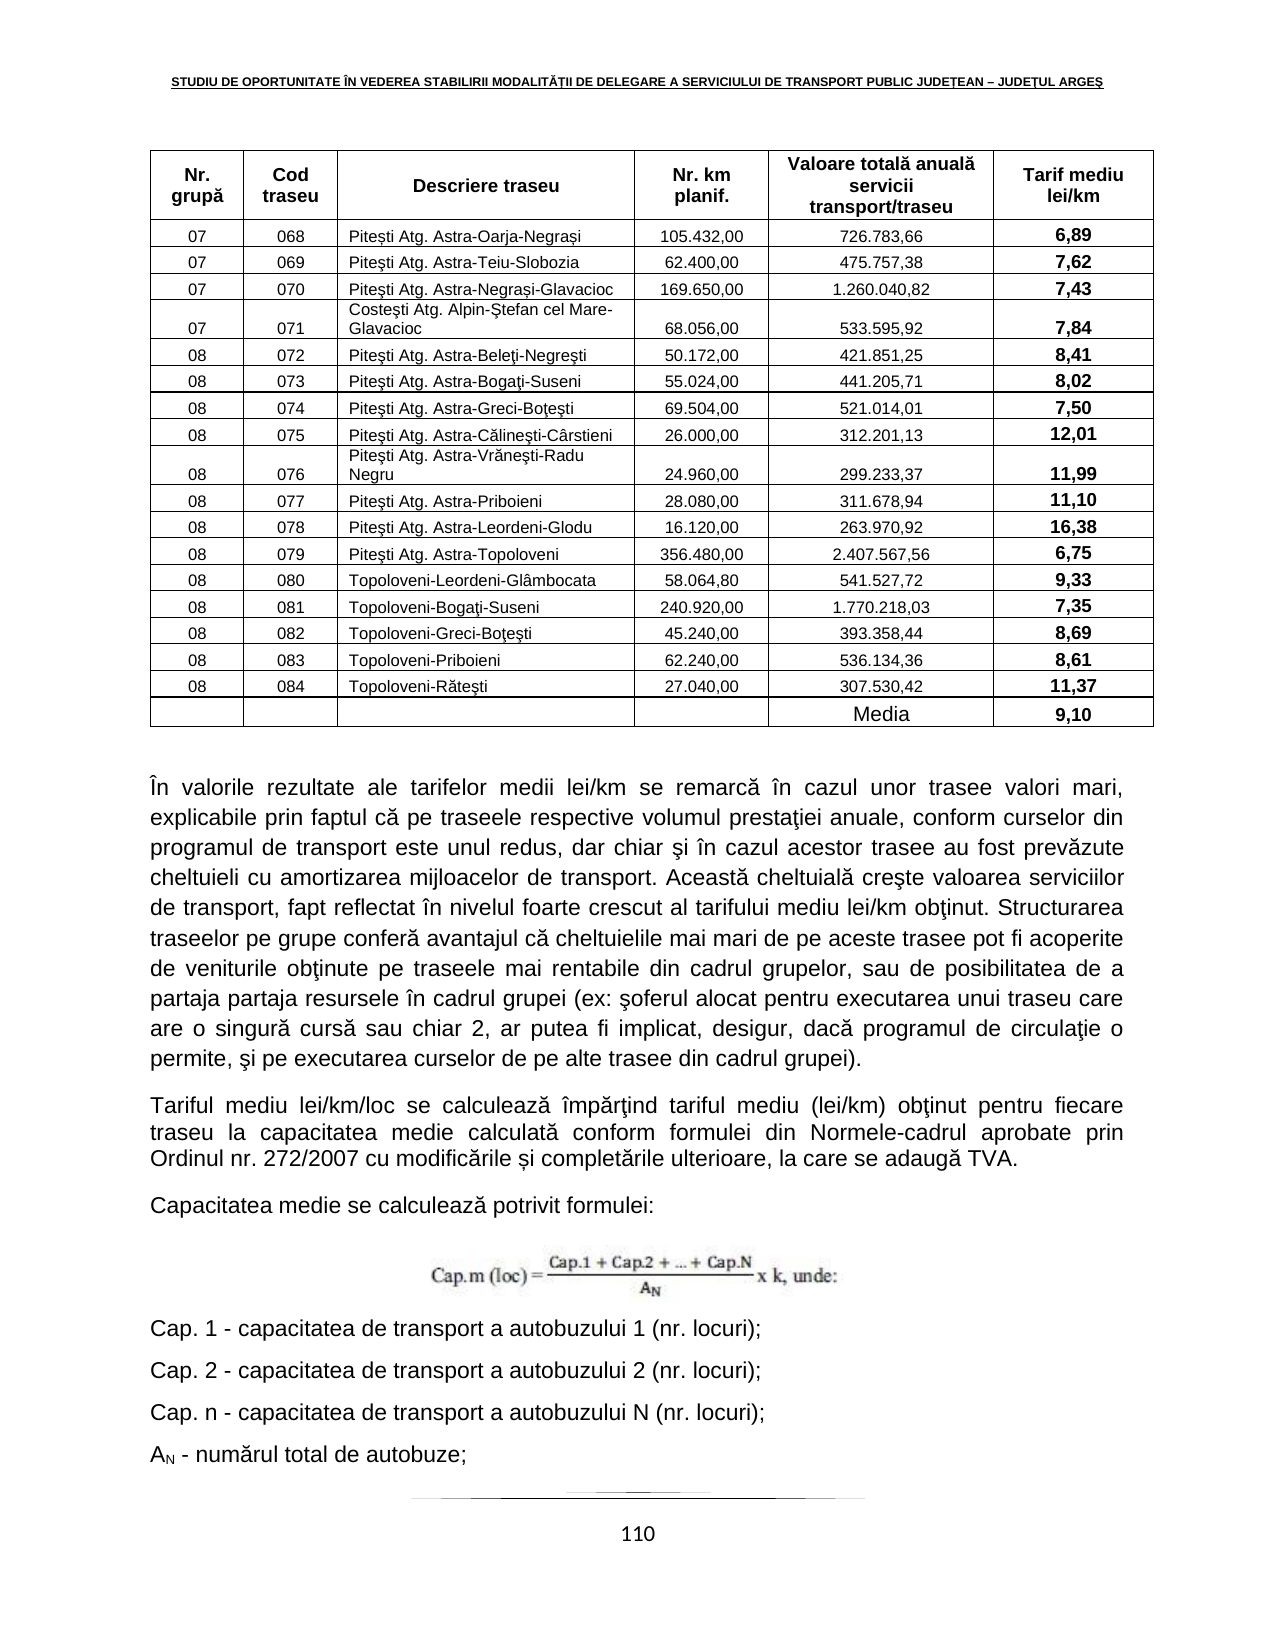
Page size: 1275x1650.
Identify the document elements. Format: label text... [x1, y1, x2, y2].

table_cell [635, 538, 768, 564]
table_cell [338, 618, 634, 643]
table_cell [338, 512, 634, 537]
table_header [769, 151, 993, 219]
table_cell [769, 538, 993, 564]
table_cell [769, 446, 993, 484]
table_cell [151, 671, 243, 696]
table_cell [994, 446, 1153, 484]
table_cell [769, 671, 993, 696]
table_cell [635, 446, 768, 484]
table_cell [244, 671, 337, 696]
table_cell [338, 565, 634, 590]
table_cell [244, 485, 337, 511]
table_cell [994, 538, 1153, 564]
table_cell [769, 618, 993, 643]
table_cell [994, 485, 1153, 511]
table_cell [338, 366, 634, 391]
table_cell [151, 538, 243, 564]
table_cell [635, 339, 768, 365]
text Cap. 2 - capacitatea de transport a autobuzului 2 (nr. locuri); [150, 1357, 1125, 1384]
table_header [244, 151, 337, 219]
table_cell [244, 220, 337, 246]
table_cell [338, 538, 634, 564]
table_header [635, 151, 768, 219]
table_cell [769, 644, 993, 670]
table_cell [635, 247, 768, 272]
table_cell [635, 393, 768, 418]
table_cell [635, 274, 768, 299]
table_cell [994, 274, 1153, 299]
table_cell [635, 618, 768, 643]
text Cap. n - capacitatea de transport a autobuzului N (nr. locuri); [150, 1399, 1125, 1426]
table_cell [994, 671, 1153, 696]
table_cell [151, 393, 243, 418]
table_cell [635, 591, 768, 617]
text Tariful mediu lei/km/loc se calculează împărţind tariful mediu (lei/km) obţinut pentru fiecare traseu la capacitatea medie calculată conform formulei din Normele-cadrul aprobate prin Ordinul nr. 272/2007 cu modificările și completările ulterioare, la care se adaugă TVA. [150, 1092, 1125, 1171]
text AN - numărul total de autobuze; [150, 1441, 1125, 1468]
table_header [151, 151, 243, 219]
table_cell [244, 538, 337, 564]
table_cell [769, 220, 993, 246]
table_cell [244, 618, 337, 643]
text Capacitatea medie se calculează potrivit formulei: [150, 1192, 1125, 1218]
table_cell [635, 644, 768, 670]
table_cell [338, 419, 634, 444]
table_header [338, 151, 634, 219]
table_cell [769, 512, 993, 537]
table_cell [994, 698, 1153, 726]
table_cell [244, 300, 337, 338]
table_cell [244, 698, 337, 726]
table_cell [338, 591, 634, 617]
text Cap. 1 - capacitatea de transport a autobuzului 1 (nr. locuri); [150, 1315, 1125, 1342]
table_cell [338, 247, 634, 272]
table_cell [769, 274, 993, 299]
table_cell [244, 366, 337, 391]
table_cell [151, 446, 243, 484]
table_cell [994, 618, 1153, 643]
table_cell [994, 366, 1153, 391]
picture [430, 1234, 845, 1303]
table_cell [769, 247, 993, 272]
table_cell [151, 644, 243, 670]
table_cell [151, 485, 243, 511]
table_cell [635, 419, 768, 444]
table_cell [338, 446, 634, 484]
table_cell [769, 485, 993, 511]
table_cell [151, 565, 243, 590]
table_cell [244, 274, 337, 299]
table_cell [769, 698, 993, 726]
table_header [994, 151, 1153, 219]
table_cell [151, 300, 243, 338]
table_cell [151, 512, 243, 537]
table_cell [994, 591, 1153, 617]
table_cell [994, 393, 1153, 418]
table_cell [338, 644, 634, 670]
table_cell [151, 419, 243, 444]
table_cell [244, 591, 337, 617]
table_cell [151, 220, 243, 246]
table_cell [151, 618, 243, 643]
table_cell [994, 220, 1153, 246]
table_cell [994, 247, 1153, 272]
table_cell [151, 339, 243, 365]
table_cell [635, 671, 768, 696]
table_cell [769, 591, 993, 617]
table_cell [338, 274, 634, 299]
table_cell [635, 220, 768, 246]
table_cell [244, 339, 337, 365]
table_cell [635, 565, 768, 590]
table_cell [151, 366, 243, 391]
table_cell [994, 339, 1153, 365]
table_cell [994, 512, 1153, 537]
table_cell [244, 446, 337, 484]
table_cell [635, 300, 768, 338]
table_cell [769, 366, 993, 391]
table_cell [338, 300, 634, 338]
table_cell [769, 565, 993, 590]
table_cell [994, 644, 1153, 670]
text În valorile rezultate ale tarifelor medii lei/km se remarcă în cazul unor trasee valori mari, explicabile prin faptul că pe traseele respective volumul prestaţiei anuale, conform curselor din programul de transport este unul redus, dar chiar şi în cazul acestor trasee au fost prevăzute cheltuieli cu amortizarea mijloacelor de transport. Această cheltuială creşte valoarea serviciilor de transport, fapt reflectat în nivelul foarte crescut al tarifului mediu lei/km obţinut. Structurarea traseelor pe grupe conferă avantajul că cheltuielile mai mari de pe aceste trasee pot fi acoperite de veniturile obţinute pe traseele mai rentabile din cadrul grupelor, sau de posibilitatea de a partaja partaja resursele în cadrul grupei (ex: şoferul alocat pentru executarea unui traseu care are o singură cursă sau chiar 2, ar putea fi implicat, desigur, dacă programul de circulaţie o permite, şi pe executarea curselor de pe alte trasee din cadrul grupei). [150, 773, 1125, 1072]
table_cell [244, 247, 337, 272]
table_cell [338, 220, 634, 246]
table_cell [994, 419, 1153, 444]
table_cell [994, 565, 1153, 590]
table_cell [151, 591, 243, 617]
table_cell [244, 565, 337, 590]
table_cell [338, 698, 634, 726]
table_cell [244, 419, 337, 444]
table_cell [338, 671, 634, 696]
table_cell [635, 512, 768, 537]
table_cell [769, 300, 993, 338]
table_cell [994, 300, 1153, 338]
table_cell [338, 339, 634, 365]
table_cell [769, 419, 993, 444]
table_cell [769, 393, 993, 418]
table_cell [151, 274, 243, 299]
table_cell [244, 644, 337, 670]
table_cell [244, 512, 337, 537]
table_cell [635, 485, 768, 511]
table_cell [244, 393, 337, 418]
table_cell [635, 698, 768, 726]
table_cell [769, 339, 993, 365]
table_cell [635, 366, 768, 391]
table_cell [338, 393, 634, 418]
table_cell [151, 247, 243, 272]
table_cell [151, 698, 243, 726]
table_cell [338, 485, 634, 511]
